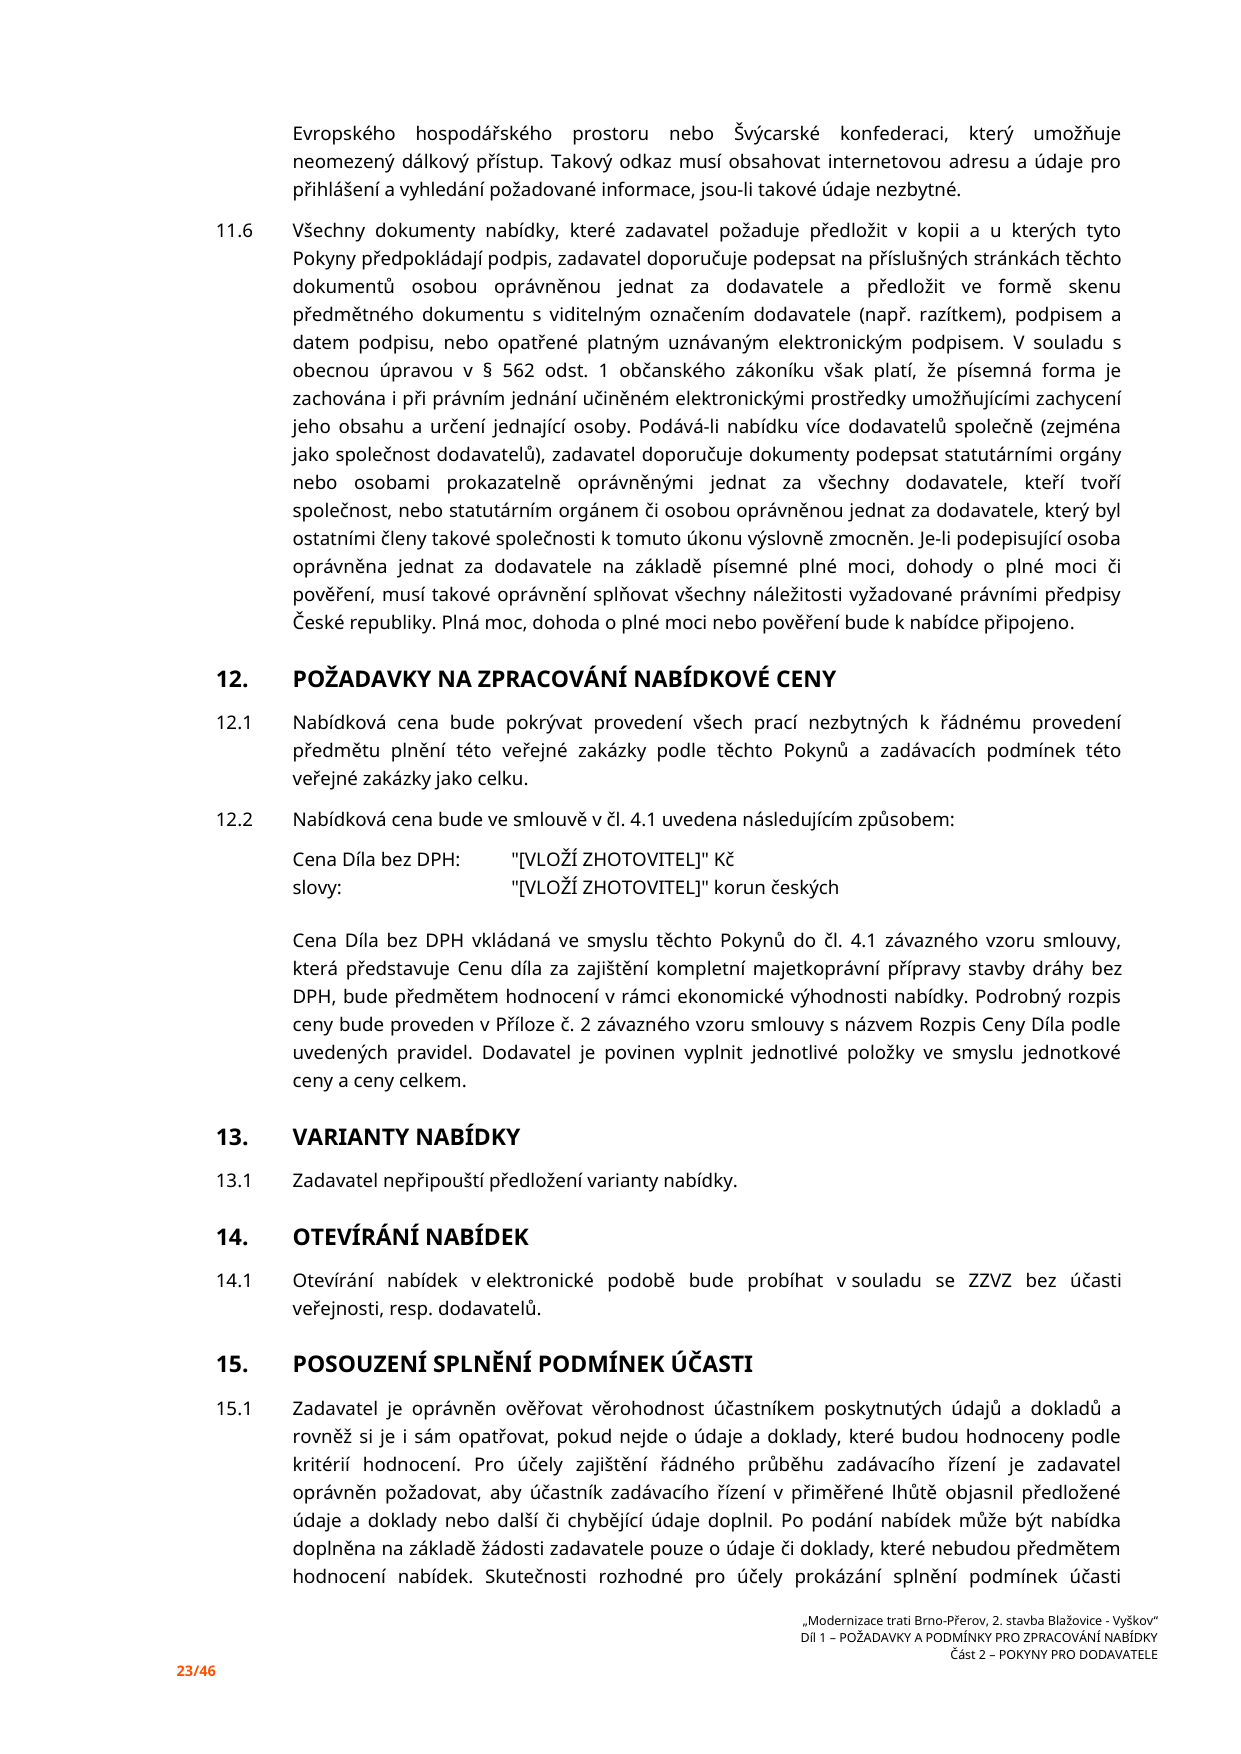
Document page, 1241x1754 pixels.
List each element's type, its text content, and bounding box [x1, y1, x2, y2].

text POSOUZENÍ SPLNĚNÍ PODMÍNEK ÚČASTI [216, 1348, 1122, 1380]
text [216, 121, 1122, 202]
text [216, 1395, 1122, 1589]
text Zadavatel nepřipouští předložení varianty nabídky. [216, 1167, 1122, 1193]
text VARIANTY NABÍDKY [216, 1121, 1122, 1152]
text Otevírání nabídek v elektronické podobě bude probíhat v souladu se ZZVZ bez účasti veřejnosti, resp. dodavatelů. [216, 1267, 1122, 1321]
text Nabídková cena bude ve smlouvě v čl. 4.1 uvedena následujícím způsobem: [216, 806, 1122, 831]
list Cena Díla bez DPH: "[VLOŽÍ ZHOTOVITEL]" Kč [292, 846, 1122, 872]
text POŽADAVKY NA ZPRACOVÁNÍ NABÍDKOVÉ CENY [216, 662, 1122, 694]
text OTEVÍRÁNÍ NABÍDEK [216, 1221, 1122, 1252]
text Všechny dokumenty nabídky, které zadavatel požaduje předložit v kopii a u kterých tyto Pokyny předpokládají podpis, zadavatel doporučuje podepsat na příslušných stránkách těchto dokumentů osobou oprávněnou jednat za dodavatele a předložit ve formě skenu předmětného dokumentu s viditelným označením dodavatele (např. razítkem), podpisem a datem podpisu, nebo opatřené platným uznávaným elektronickým podpisem. V souladu s obecnou úpravou v § 562 odst. 1 občanského zákoníku však platí, že písemná forma je zachována i při právním jednání učiněném elektronickými prostředky umožňujícími zachycení jeho obsahu a určení jednající osoby. Podává-li nabídku více dodavatelů společně (zejména jako společnost dodavatelů), zadavatel doporučuje dokumenty podepsat statutárními orgány nebo osobami prokazatelně oprávněnými jednat za všechny dodavatele, kteří tvoří společnost, nebo statutárním orgánem či osobou oprávněnou jednat za dodavatele, který byl ostatními členy takové společnosti k tomuto úkonu výslovně zmocněn. Je-li podepisující osoba oprávněna jednat za dodavatele na základě písemné plné moci, dohody o plné moci či pověření, musí takové oprávnění splňovat všechny náležitosti vyžadované právními předpisy České republiky. Plná moc, dohoda o plné moci nebo pověření bude k nabídce připojeno. [216, 217, 1122, 635]
list slovy: "[VLOŽÍ ZHOTOVITEL]" korun českých [292, 874, 1122, 900]
text Nabídková cena bude pokrývat provedení všech prací nezbytných k řádnému provedení předmětu plnění této veřejné zakázky podle těchto Pokynů a zadávacích podmínek této veřejné zakázky jako celku. [216, 709, 1122, 791]
list Cena Díla bez DPH vkládaná ve smyslu těchto Pokynů do čl. 4.1 závazného vzoru smlouvy, která představuje Cenu díla za zajištění kompletní majetkoprávní přípravy stavby dráhy bez DPH, bude předmětem hodnocení v rámci ekonomické výhodnosti nabídky. Podrobný rozpis ceny bude proveden v Příloze č. 2 závazného vzoru smlouvy s názvem Rozpis Ceny Díla podle uvedených pravidel. Dodavatel je povinen vyplnit jednotlivé položky ve smyslu jednotkové ceny a ceny celkem. [292, 927, 1122, 1093]
